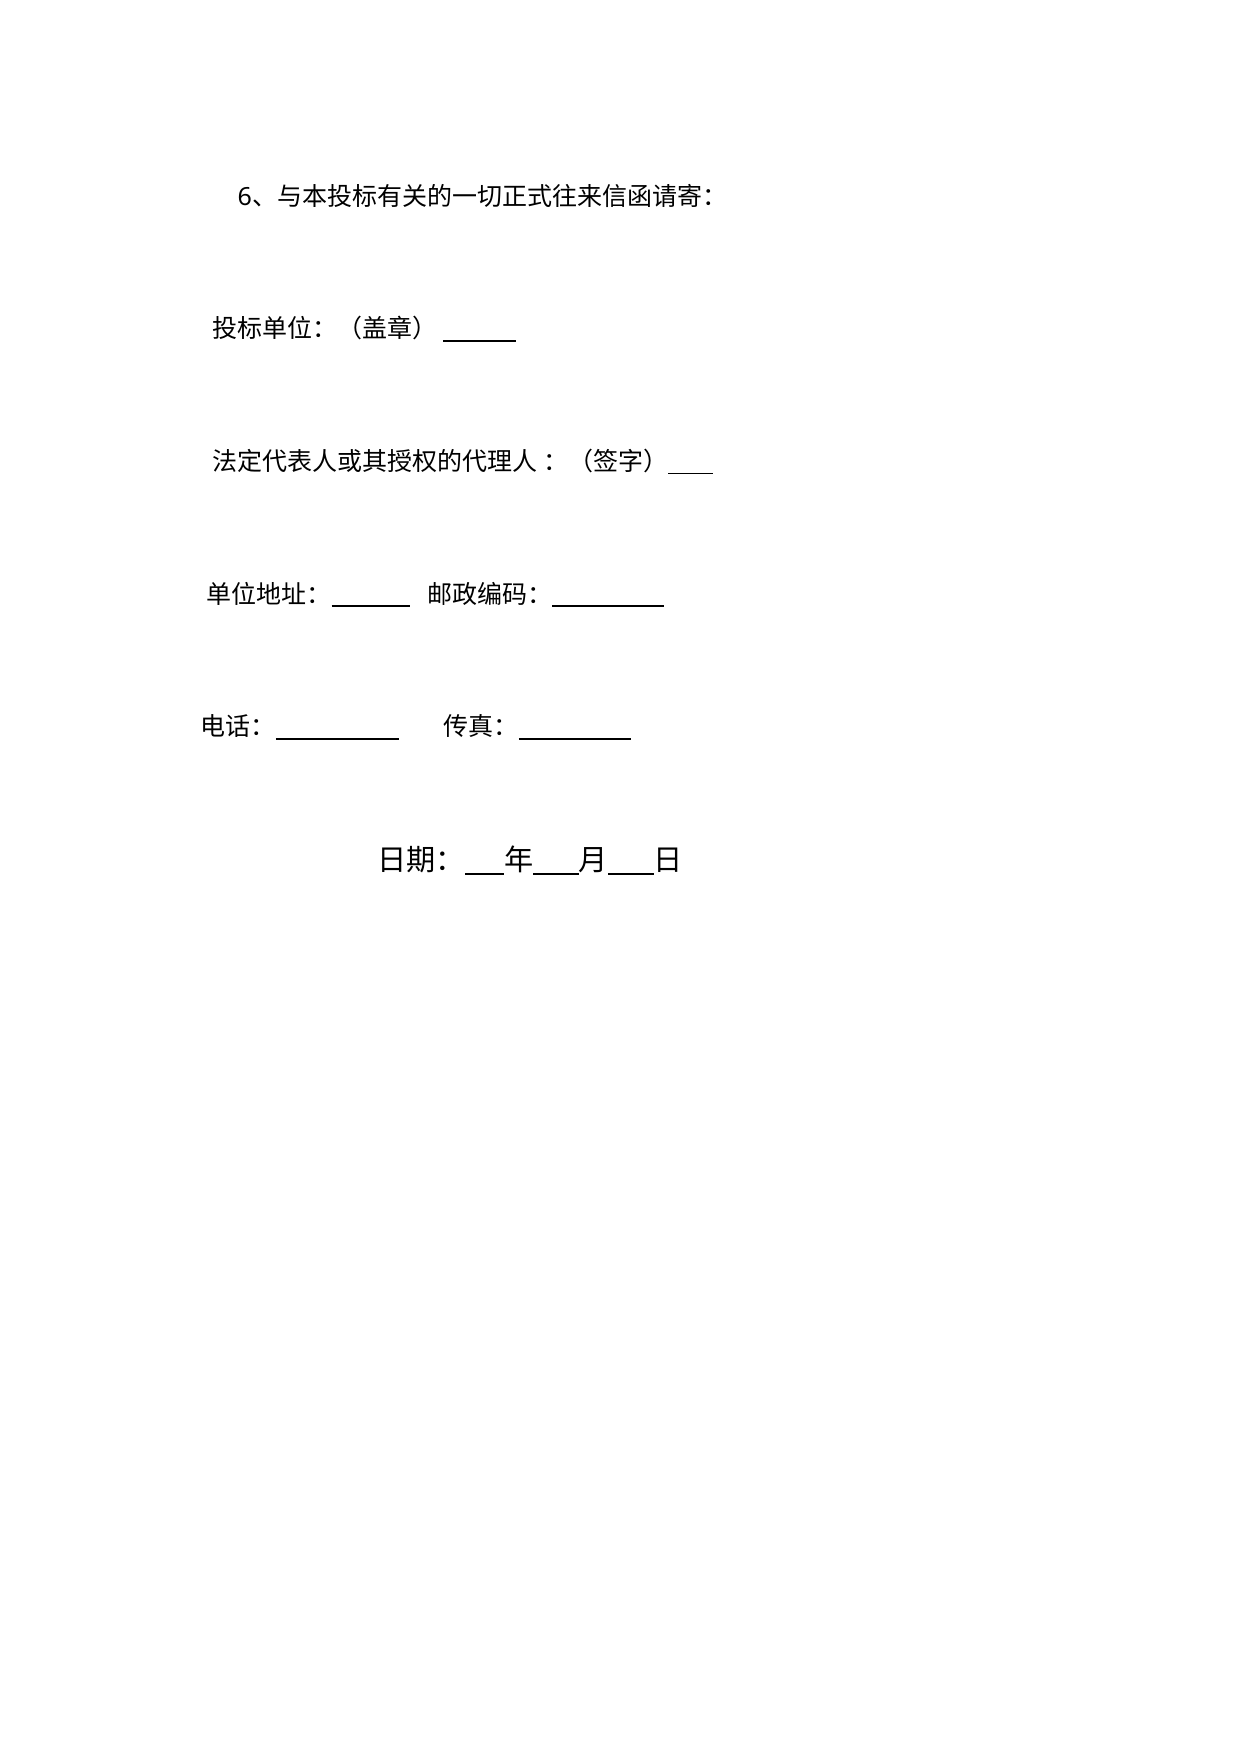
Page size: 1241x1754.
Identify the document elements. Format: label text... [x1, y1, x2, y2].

text 法定代表人或其授权的代理人 ：（签字） [187, 427, 1053, 492]
text 单位地址： 邮政编码： [187, 560, 1053, 625]
text 日期： 年 月 日 [187, 825, 1053, 890]
text 6、与本投标有关的一切正式往来信函请寄： [187, 162, 1053, 227]
text 投标单位：（盖章） [187, 294, 1053, 359]
text 电话： 传真： [187, 692, 1053, 757]
